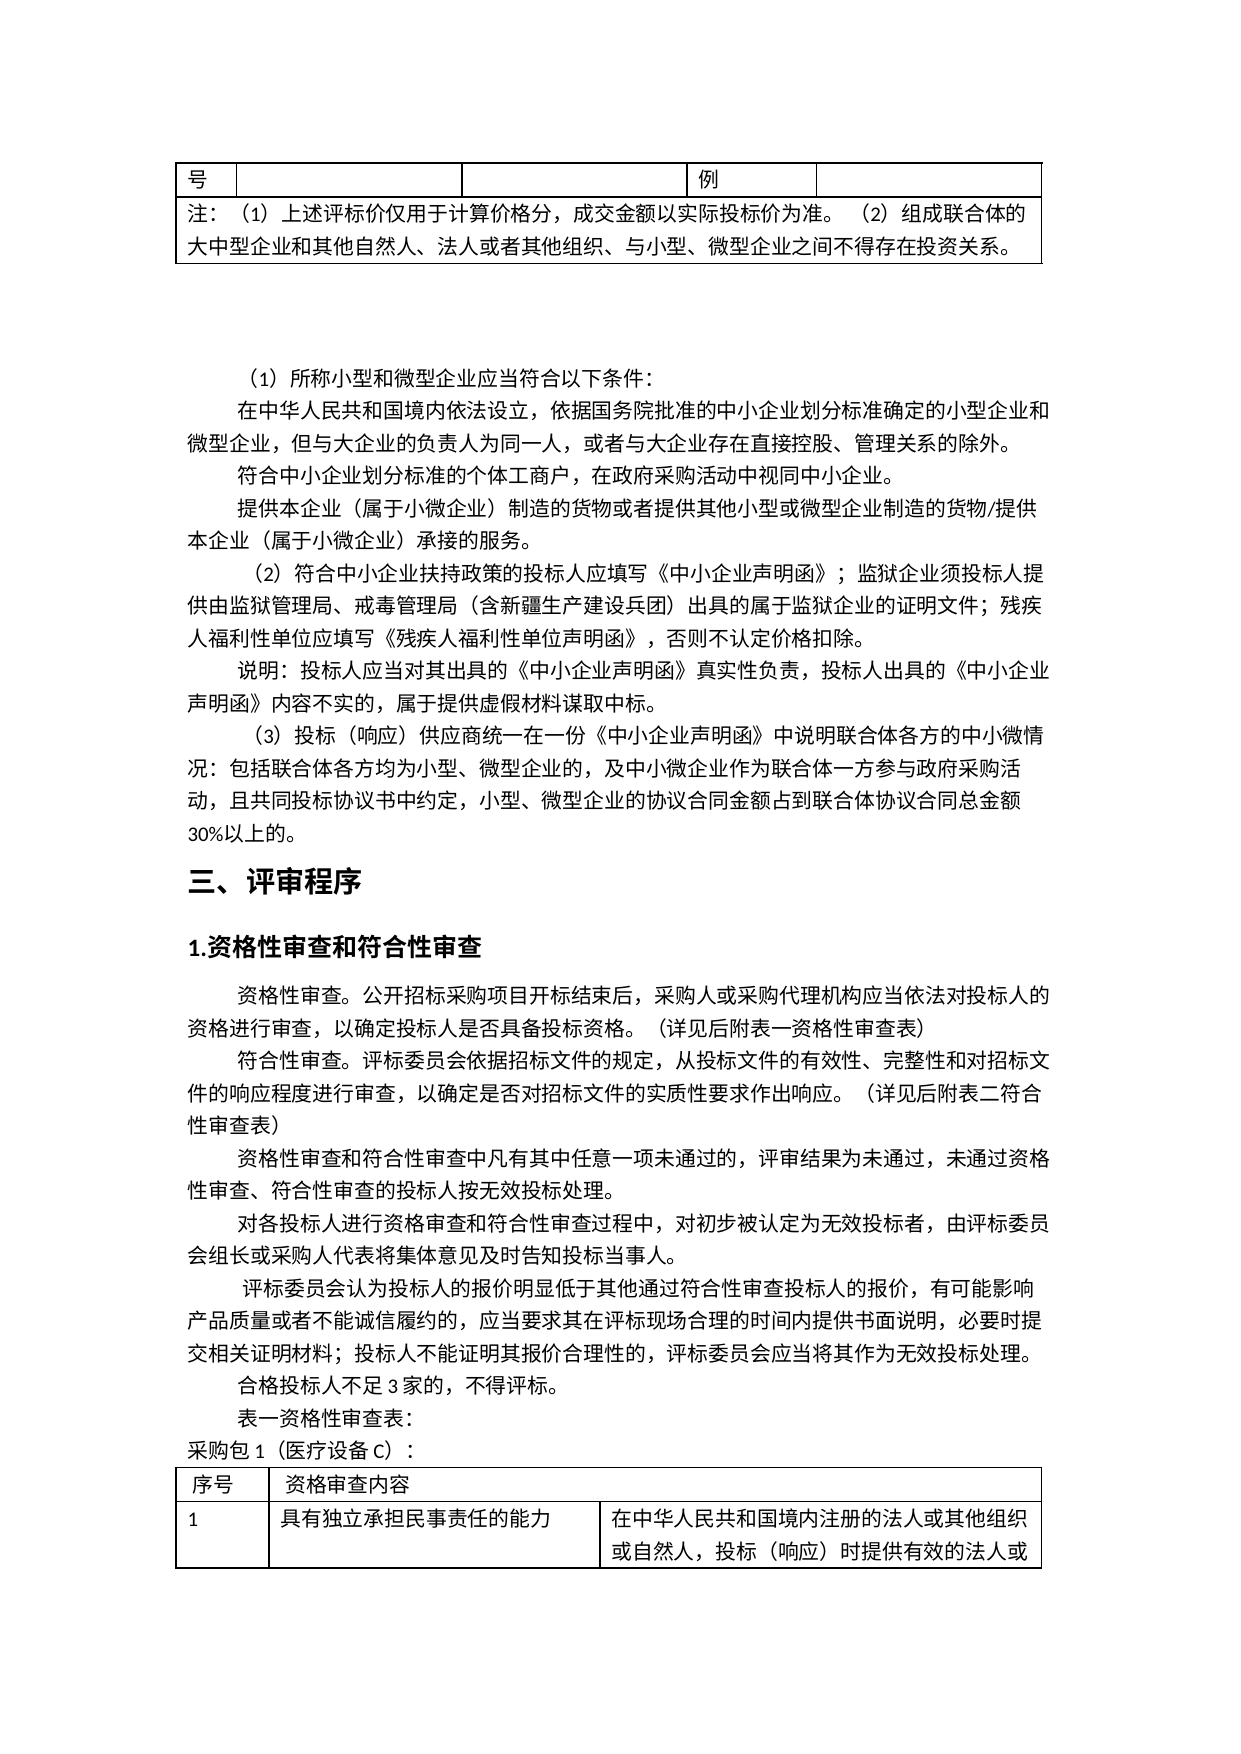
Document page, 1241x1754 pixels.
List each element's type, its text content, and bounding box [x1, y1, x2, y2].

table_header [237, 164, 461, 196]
text 评标委员会认为投标人的报价明显低于其他通过符合性审查投标人的报价，有可能影响产品质量或者不能诚信履约的，应当要求其在评标现场合理的时间内提供书面说明，必要时提交相关证明材料；投标人不能证明其报价合理性的，评标委员会应当将其作为无效投标处理。 [187, 1272, 1053, 1369]
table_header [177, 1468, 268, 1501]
text 提供本企业（属于小微企业）制造的货物或者提供其他小型或微型企业制造的货物/提供本企业（属于小微企业）承接的服务。 [187, 492, 1053, 557]
text 三、评审程序 [187, 849, 1053, 914]
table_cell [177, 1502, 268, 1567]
text 说明：投标人应当对其出具的《中小企业声明函》真实性负责，投标人出具的《中小企业声明函》内容不实的，属于提供虚假材料谋取中标。 [187, 654, 1053, 719]
text 合格投标人不足3家的，不得评标。 [187, 1369, 1053, 1402]
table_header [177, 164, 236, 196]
text 表一资格性审查表： [187, 1402, 1053, 1434]
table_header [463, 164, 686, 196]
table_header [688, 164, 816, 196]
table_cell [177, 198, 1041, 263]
text 采购包1（医疗设备C）： [187, 1434, 1053, 1467]
text 对各投标人进行资格审查和符合性审查过程中，对初步被认定为无效投标者，由评标委员会组长或采购人代表将集体意见及时告知投标当事人。 [187, 1207, 1053, 1272]
text （2）符合中小企业扶持政策的投标人应填写《中小企业声明函》；监狱企业须投标人提供由监狱管理局、戒毒管理局（含新疆生产建设兵团）出具的属于监狱企业的证明文件；残疾人福利性单位应填写《残疾人福利性单位声明函》，否则不认定价格扣除。 [187, 557, 1053, 654]
text 资格性审查和符合性审查中凡有其中任意一项未通过的，评审结果为未通过，未通过资格性审查、符合性审查的投标人按无效投标处理。 [187, 1142, 1053, 1207]
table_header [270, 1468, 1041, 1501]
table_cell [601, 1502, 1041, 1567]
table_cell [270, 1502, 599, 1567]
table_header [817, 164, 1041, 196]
text 符合性审查。评标委员会依据招标文件的规定，从投标文件的有效性、完整性和对招标文件的响应程度进行审查，以确定是否对招标文件的实质性要求作出响应。（详见后附表二符合性审查表） [187, 1044, 1053, 1142]
text （3）投标（响应）供应商统一在一份《中小企业声明函》中说明联合体各方的中小微情况：包括联合体各方均为小型、微型企业的，及中小微企业作为联合体一方参与政府采购活动，且共同投标协议书中约定，小型、微型企业的协议合同金额占到联合体协议合同总金额30%以上的。 [187, 719, 1053, 849]
text （1）所称小型和微型企业应当符合以下条件： [187, 362, 1053, 394]
text 1.资格性审查和符合性审查 [187, 914, 1053, 979]
text 符合中小企业划分标准的个体工商户，在政府采购活动中视同中小企业。 [187, 459, 1053, 492]
text 在中华人民共和国境内依法设立，依据国务院批准的中小企业划分标准确定的小型企业和微型企业，但与大企业的负责人为同一人，或者与大企业存在直接控股、管理关系的除外。 [187, 394, 1053, 459]
text 资格性审查。公开招标采购项目开标结束后，采购人或采购代理机构应当依法对投标人的资格进行审查，以确定投标人是否具备投标资格。（详见后附表一资格性审查表） [187, 979, 1053, 1044]
